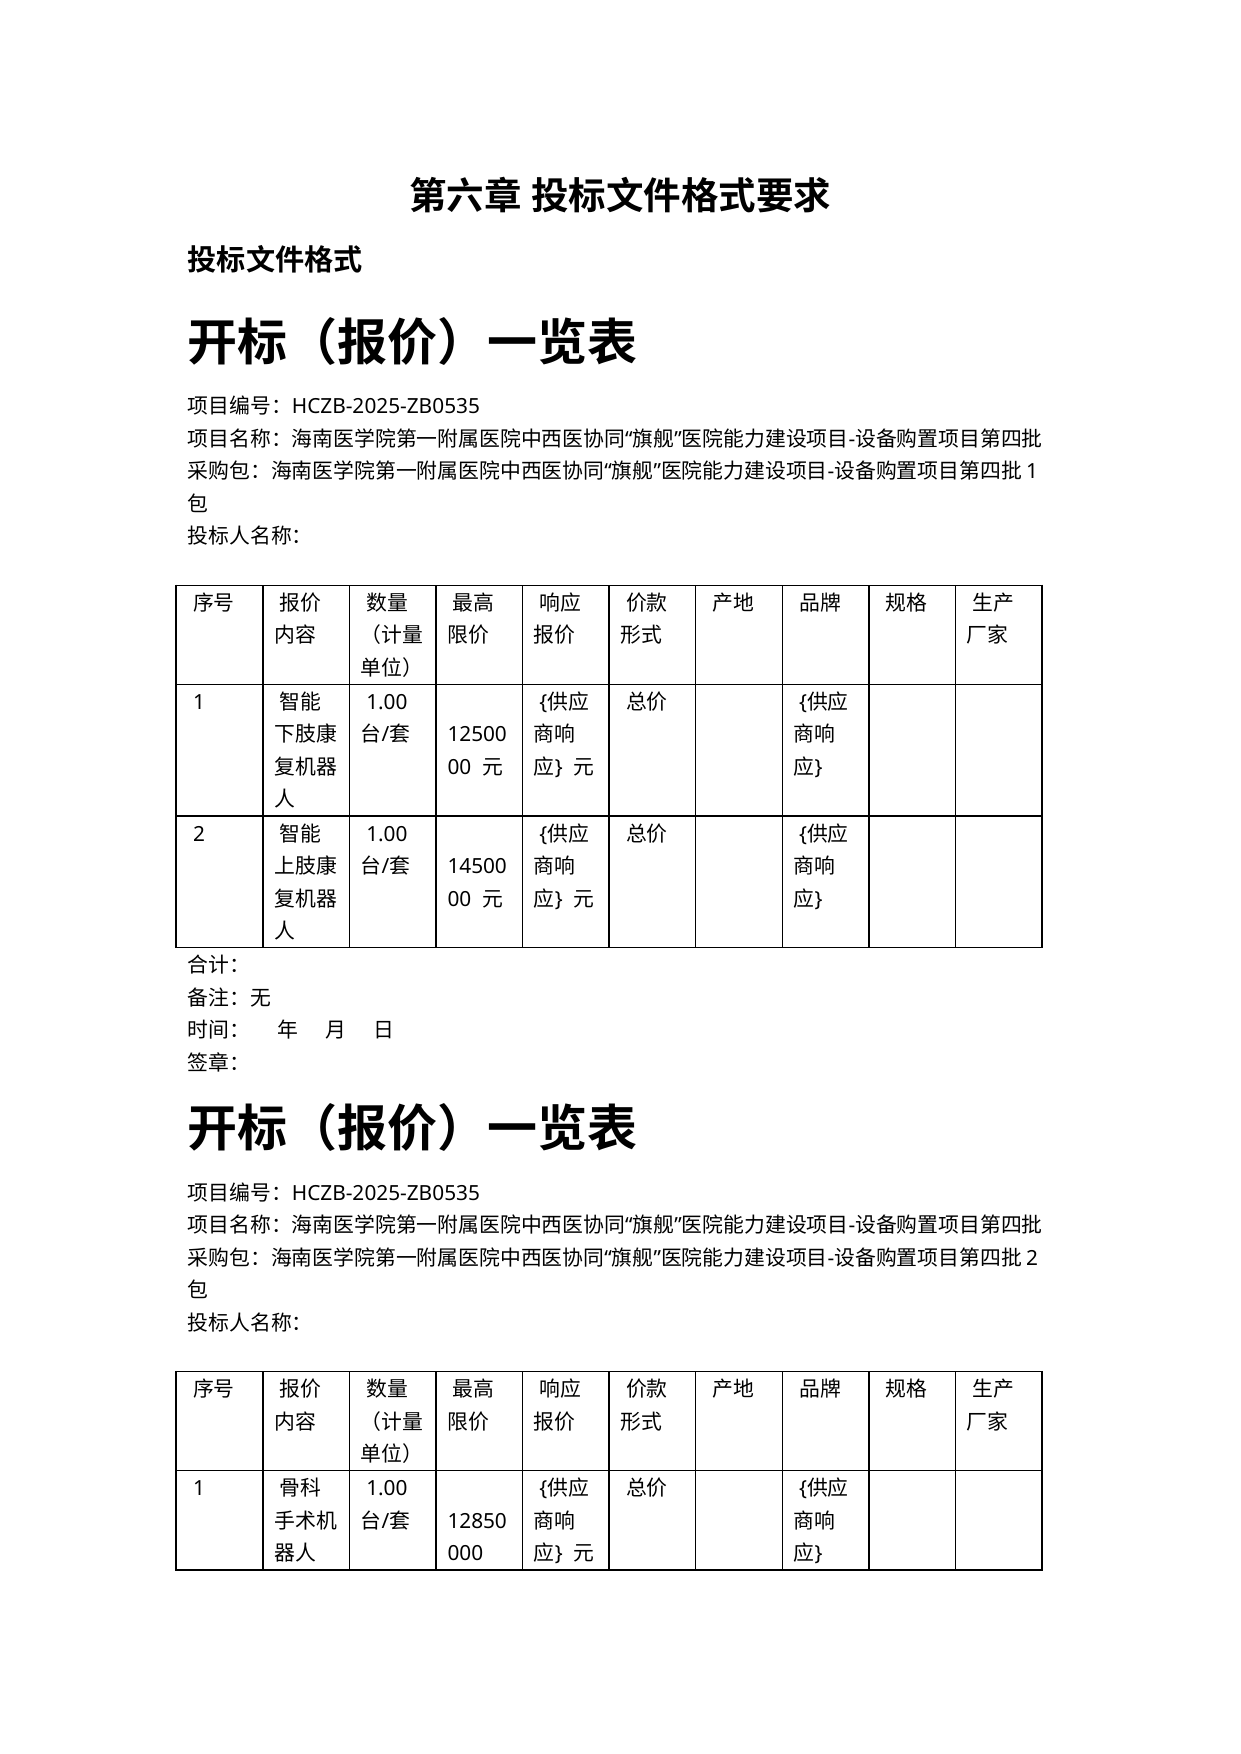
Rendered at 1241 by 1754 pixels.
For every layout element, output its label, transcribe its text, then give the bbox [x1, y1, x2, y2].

table_header 报价内容 [264, 1372, 349, 1470]
table_cell 12850000 元 [437, 1471, 522, 1569]
table_cell {供应商响应} 元 [523, 1471, 608, 1569]
table_cell {供应商响应} [783, 1471, 868, 1569]
table_header 价款形式 [610, 1372, 695, 1470]
text 项目编号：HCZB-2025-ZB0535 [187, 1176, 1053, 1208]
table_cell [696, 1471, 782, 1569]
table_header 规格 [870, 586, 955, 683]
table_cell [956, 1471, 1041, 1569]
table_cell {供应商响应} [783, 817, 868, 947]
table_header 数量（计量单位） [350, 1372, 435, 1470]
table_header 产地 [696, 1372, 782, 1470]
table_cell [870, 817, 955, 947]
table_cell 总价 [610, 817, 695, 947]
text 合计： [187, 948, 1053, 981]
table_cell 2 [177, 817, 262, 947]
table_cell {供应商响应} 元 [523, 685, 608, 815]
table_cell 智能上肢康复机器人 [264, 817, 349, 947]
table_cell [956, 817, 1041, 947]
text 投标文件格式 [187, 227, 1053, 292]
table_cell 1.00台/套 [350, 685, 435, 815]
table_cell {供应商响应} 元 [523, 817, 608, 947]
table_cell [870, 1471, 955, 1569]
table_cell 1.00台/套 [350, 817, 435, 947]
table_cell 骨科手术机器人（骨科手术导航定位系统） [264, 1471, 349, 1569]
table_cell 1.00台/套 [350, 1471, 435, 1569]
table_cell 总价 [610, 685, 695, 815]
table_header 报价内容 [264, 586, 349, 683]
table_header 品牌 [783, 1372, 868, 1470]
text 开标（报价）一览表 [187, 292, 1053, 389]
table_header 序号 [177, 586, 262, 683]
table_header 规格 [870, 1372, 955, 1470]
text 采购包：海南医学院第一附属医院中西医协同“旗舰”医院能力建设项目-设备购置项目第四批2包 [187, 1241, 1053, 1306]
text 项目编号：HCZB-2025-ZB0535 [187, 389, 1053, 422]
text 采购包：海南医学院第一附属医院中西医协同“旗舰”医院能力建设项目-设备购置项目第四批1包 [187, 454, 1053, 519]
table_cell [956, 685, 1041, 815]
table_cell 智能下肢康复机器人 [264, 685, 349, 815]
table_header 序号 [177, 1372, 262, 1470]
table_header 生产厂家 [956, 1372, 1041, 1470]
table_header 产地 [696, 586, 782, 683]
table_header 最高限价 [437, 1372, 522, 1470]
table_cell 1 [177, 685, 262, 815]
table_header 最高限价 [437, 586, 522, 683]
text 备注：无 [187, 981, 1053, 1013]
table_header 响应报价 [523, 586, 608, 683]
text 第六章 投标文件格式要求 [187, 162, 1053, 227]
text 项目名称：海南医学院第一附属医院中西医协同“旗舰”医院能力建设项目-设备购置项目第四批 [187, 1208, 1053, 1241]
text 时间： 年 月 日 [187, 1013, 1053, 1046]
table_cell [696, 817, 782, 947]
text 项目名称：海南医学院第一附属医院中西医协同“旗舰”医院能力建设项目-设备购置项目第四批 [187, 422, 1053, 454]
table_header 响应报价 [523, 1372, 608, 1470]
text 签章： [187, 1046, 1053, 1078]
table_header 生产厂家 [956, 586, 1041, 683]
table_cell 1 [177, 1471, 262, 1569]
table_cell 总价 [610, 1471, 695, 1569]
table_cell [870, 685, 955, 815]
table_cell [696, 685, 782, 815]
text 开标（报价）一览表 [187, 1078, 1053, 1176]
text 投标人名称： [187, 1306, 1053, 1338]
table_header 价款形式 [610, 586, 695, 683]
text 投标人名称： [187, 519, 1053, 552]
table_cell {供应商响应} [783, 685, 868, 815]
table_header 数量（计量单位） [350, 586, 435, 683]
table_cell 1450000 元 [437, 817, 522, 947]
table_cell 1250000 元 [437, 685, 522, 815]
table_header 品牌 [783, 586, 868, 683]
